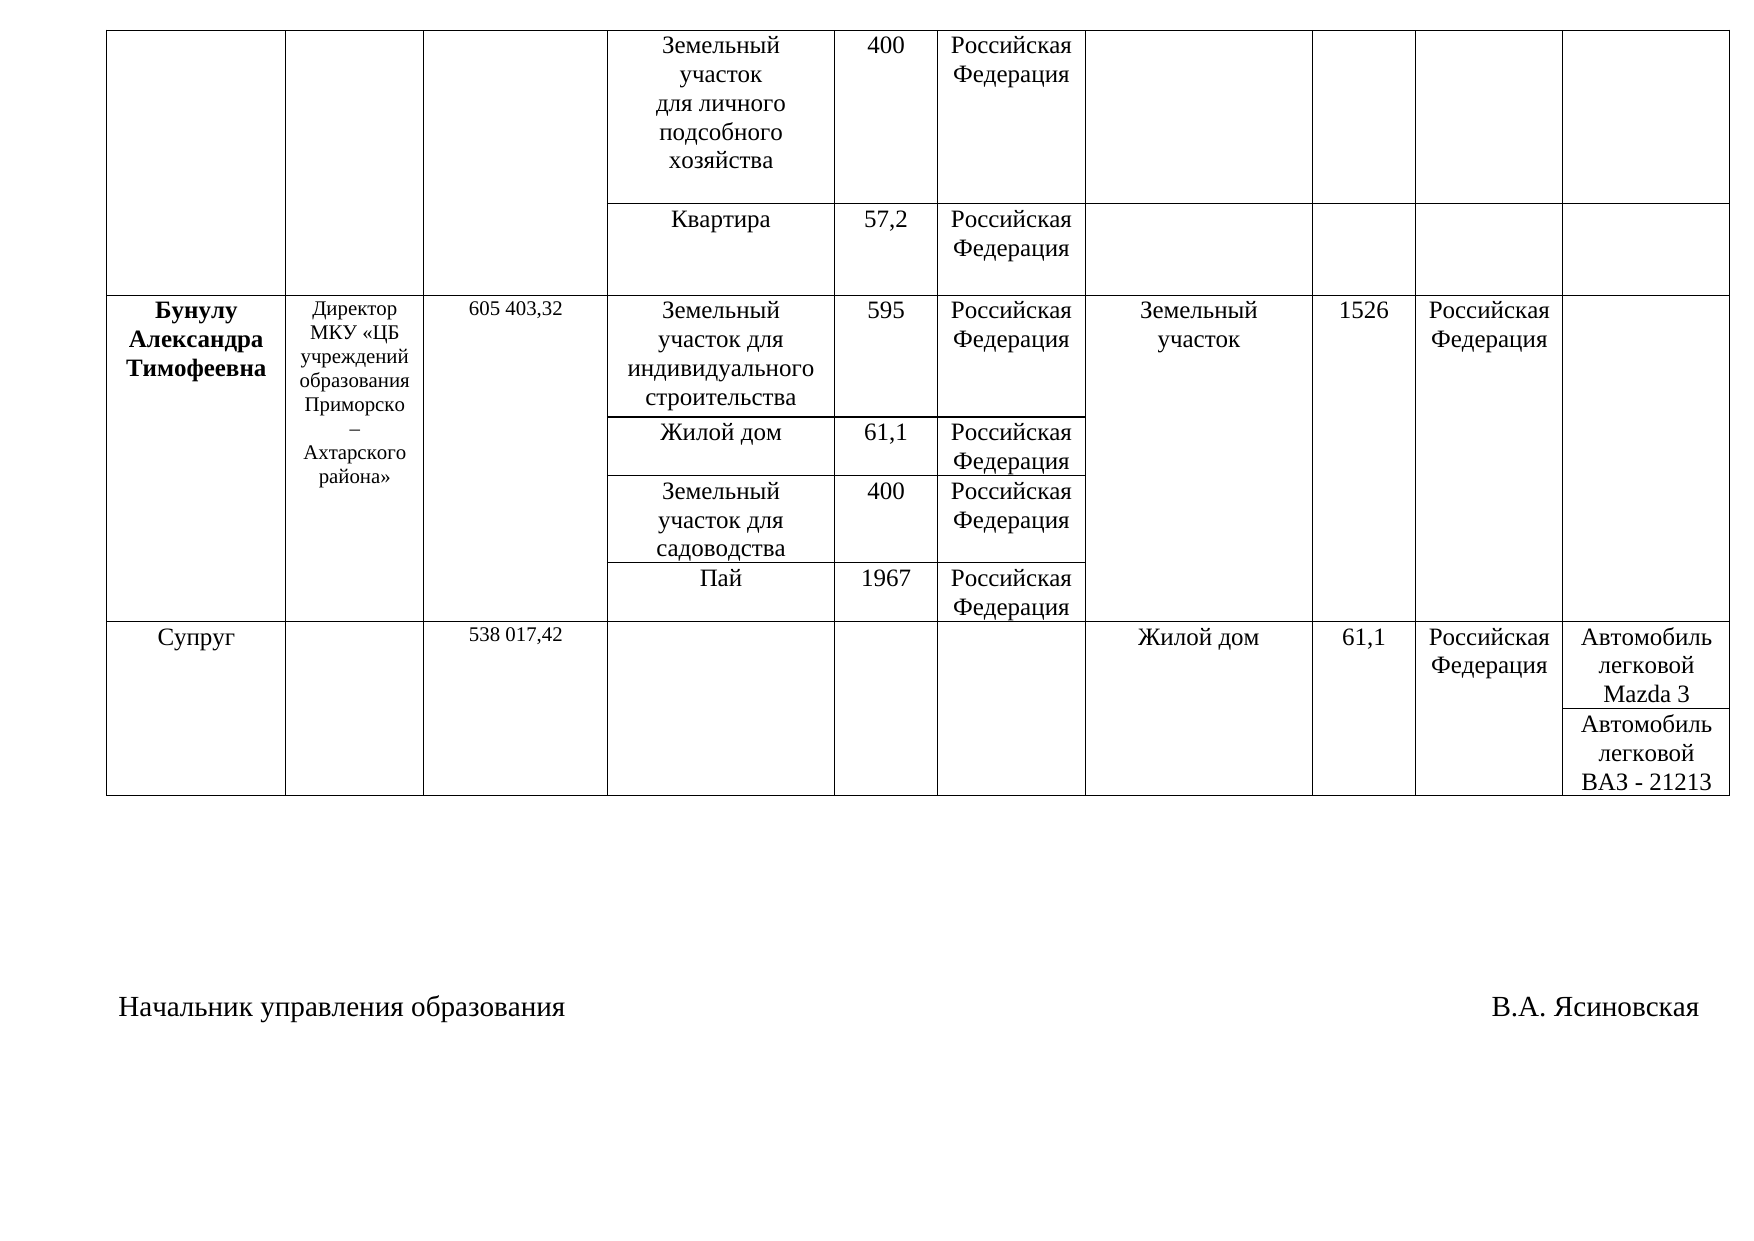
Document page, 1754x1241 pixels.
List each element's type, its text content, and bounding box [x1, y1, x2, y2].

table_cell 595 [835, 296, 937, 416]
table_cell Бунулу Александра Тимофеевна [107, 296, 285, 621]
table_cell Пай [608, 563, 834, 621]
table_cell Директор МКУ «ЦБ учреждений образования Приморско – Ахтарского района» [286, 296, 423, 621]
table_cell Автомобиль легковой ВАЗ - 21213 [1563, 709, 1729, 795]
table_cell Супруг [107, 622, 285, 795]
table_cell [1086, 204, 1312, 294]
table_cell Жилой дом [608, 418, 834, 475]
table_cell Российская Федерация [938, 476, 1085, 562]
table_cell Земельный участок для садоводства [608, 476, 834, 562]
table_cell Российская Федерация [938, 296, 1085, 416]
table_cell 1967 [835, 563, 937, 621]
table_cell Земельный участок [1086, 296, 1312, 621]
table_cell Жилой дом [1086, 622, 1312, 795]
table_cell [1416, 204, 1562, 294]
table_cell Российская Федерация [1416, 296, 1562, 621]
table_cell 61,1 [835, 418, 937, 475]
table_cell [1313, 204, 1415, 294]
table_cell [1313, 31, 1415, 203]
table_cell [1563, 204, 1729, 294]
table_cell 57,2 [835, 204, 937, 294]
table_cell Российская Федерация [1416, 622, 1562, 795]
table_cell [938, 622, 1085, 795]
table_cell 61,1 [1313, 622, 1415, 795]
table_cell 400 [835, 31, 937, 203]
table_cell [1563, 31, 1729, 203]
text Начальник управления образования В.А. Ясиновская [118, 989, 1718, 1022]
table_cell Российская Федерация [938, 563, 1085, 621]
table_cell Квартира [608, 204, 834, 294]
table_cell [1086, 31, 1312, 203]
table_cell [286, 622, 423, 795]
table_cell Автомобиль легковой Mazda 3 [1563, 622, 1729, 708]
table_cell [1563, 296, 1729, 621]
table_cell Российская Федерация [938, 204, 1085, 294]
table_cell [938, 31, 1085, 203]
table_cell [608, 31, 834, 203]
table_cell 400 [835, 476, 937, 562]
table_cell [608, 622, 834, 795]
table_cell 1526 [1313, 296, 1415, 621]
table_cell [835, 622, 937, 795]
table_cell [1416, 31, 1562, 203]
table_cell 605 403,32 [424, 296, 607, 621]
table_cell 538 017,42 [424, 622, 607, 795]
table_cell Российская Федерация [938, 418, 1085, 475]
table_cell Земельный участок для индивидуального строительства [608, 296, 834, 416]
